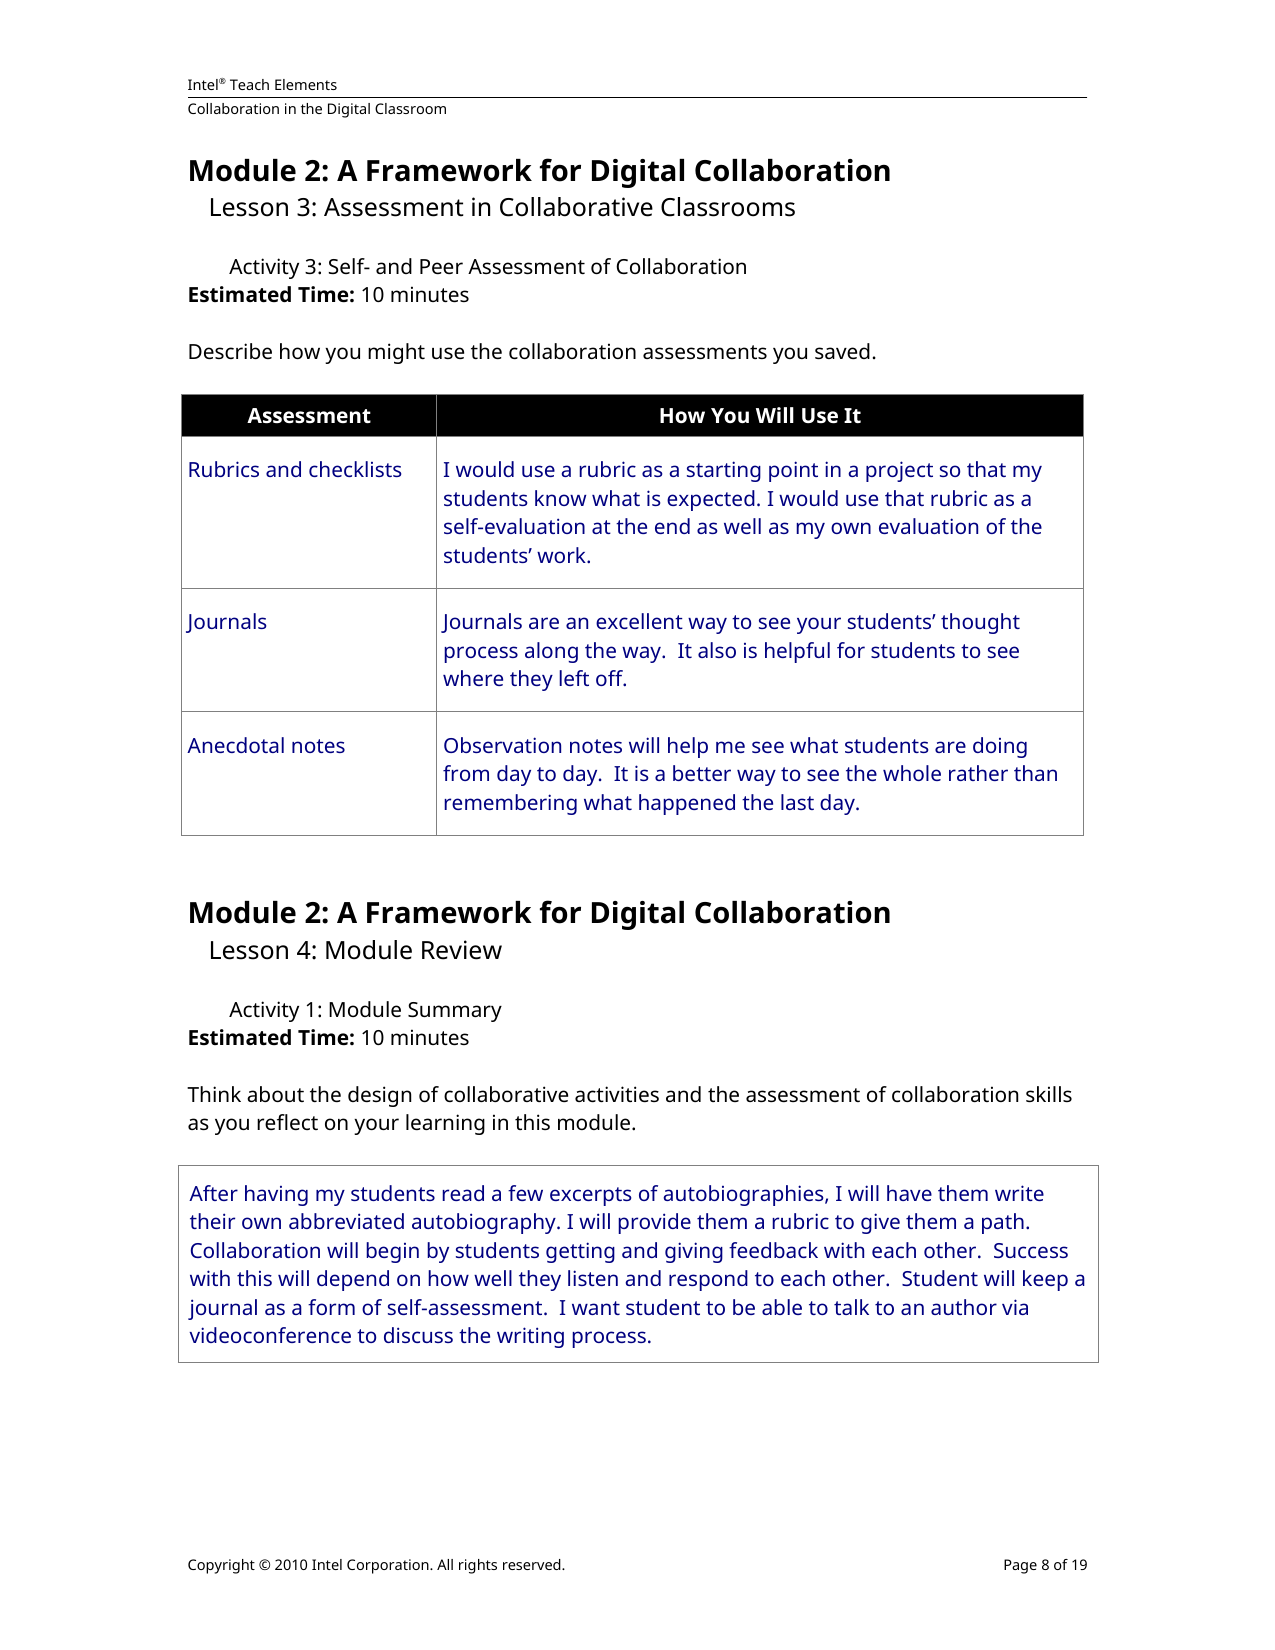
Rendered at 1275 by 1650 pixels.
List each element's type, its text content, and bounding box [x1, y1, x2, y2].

text Activity 3: Self- and Peer Assessment of Collaboration [229, 252, 1087, 281]
text Think about the design of collaborative activities and the assessment of collaboration skills as you reflect on your learning in this module. [187, 1080, 1087, 1137]
text Module 2: A Framework for Digital Collaboration [187, 893, 1087, 932]
text Lesson 3: Assessment in Collaborative Classrooms [208, 190, 1087, 224]
text Describe how you might use the collaboration assessments you saved. [187, 337, 1087, 366]
table_cell Rubrics and checklists [182, 437, 436, 588]
text Estimated Time: 10 minutes [187, 1023, 1087, 1052]
table_cell Journals [182, 589, 436, 711]
text Activity 1: Module Summary [229, 995, 1087, 1023]
text Lesson 4: Module Review [208, 932, 1087, 966]
table_cell I would use a rubric as a starting point in a project so that my students know what is expected. I would use that rubric as a self-evaluation at the end as well as my own evaluation of the students’ work. [437, 437, 1083, 588]
table_cell Anecdotal notes [182, 712, 436, 835]
table_header How You Will Use It [437, 395, 1083, 436]
text Estimated Time: 10 minutes [187, 281, 1087, 309]
table_header Assessment [182, 395, 436, 436]
table_header After having my students read a few excerpts of autobiographies, I will have them write their own abbreviated autobiography. I will provide them a rubric to give them a path. Collaboration will begin by students getting and giving feedback with each other. Success with this will depend on how well they listen and respond to each other. Student will keep a journal as a form of self-assessment. I want student to be able to talk to an author via videoconference to discuss the writing process. [179, 1166, 1098, 1362]
table_cell Journals are an excellent way to see your students’ thought process along the way. It also is helpful for students to see where they left off. [437, 589, 1083, 711]
table_cell Observation notes will help me see what students are doing from day to day. It is a better way to see the whole rather than remembering what happened the last day. [437, 712, 1083, 835]
text Module 2: A Framework for Digital Collaboration [187, 150, 1087, 190]
